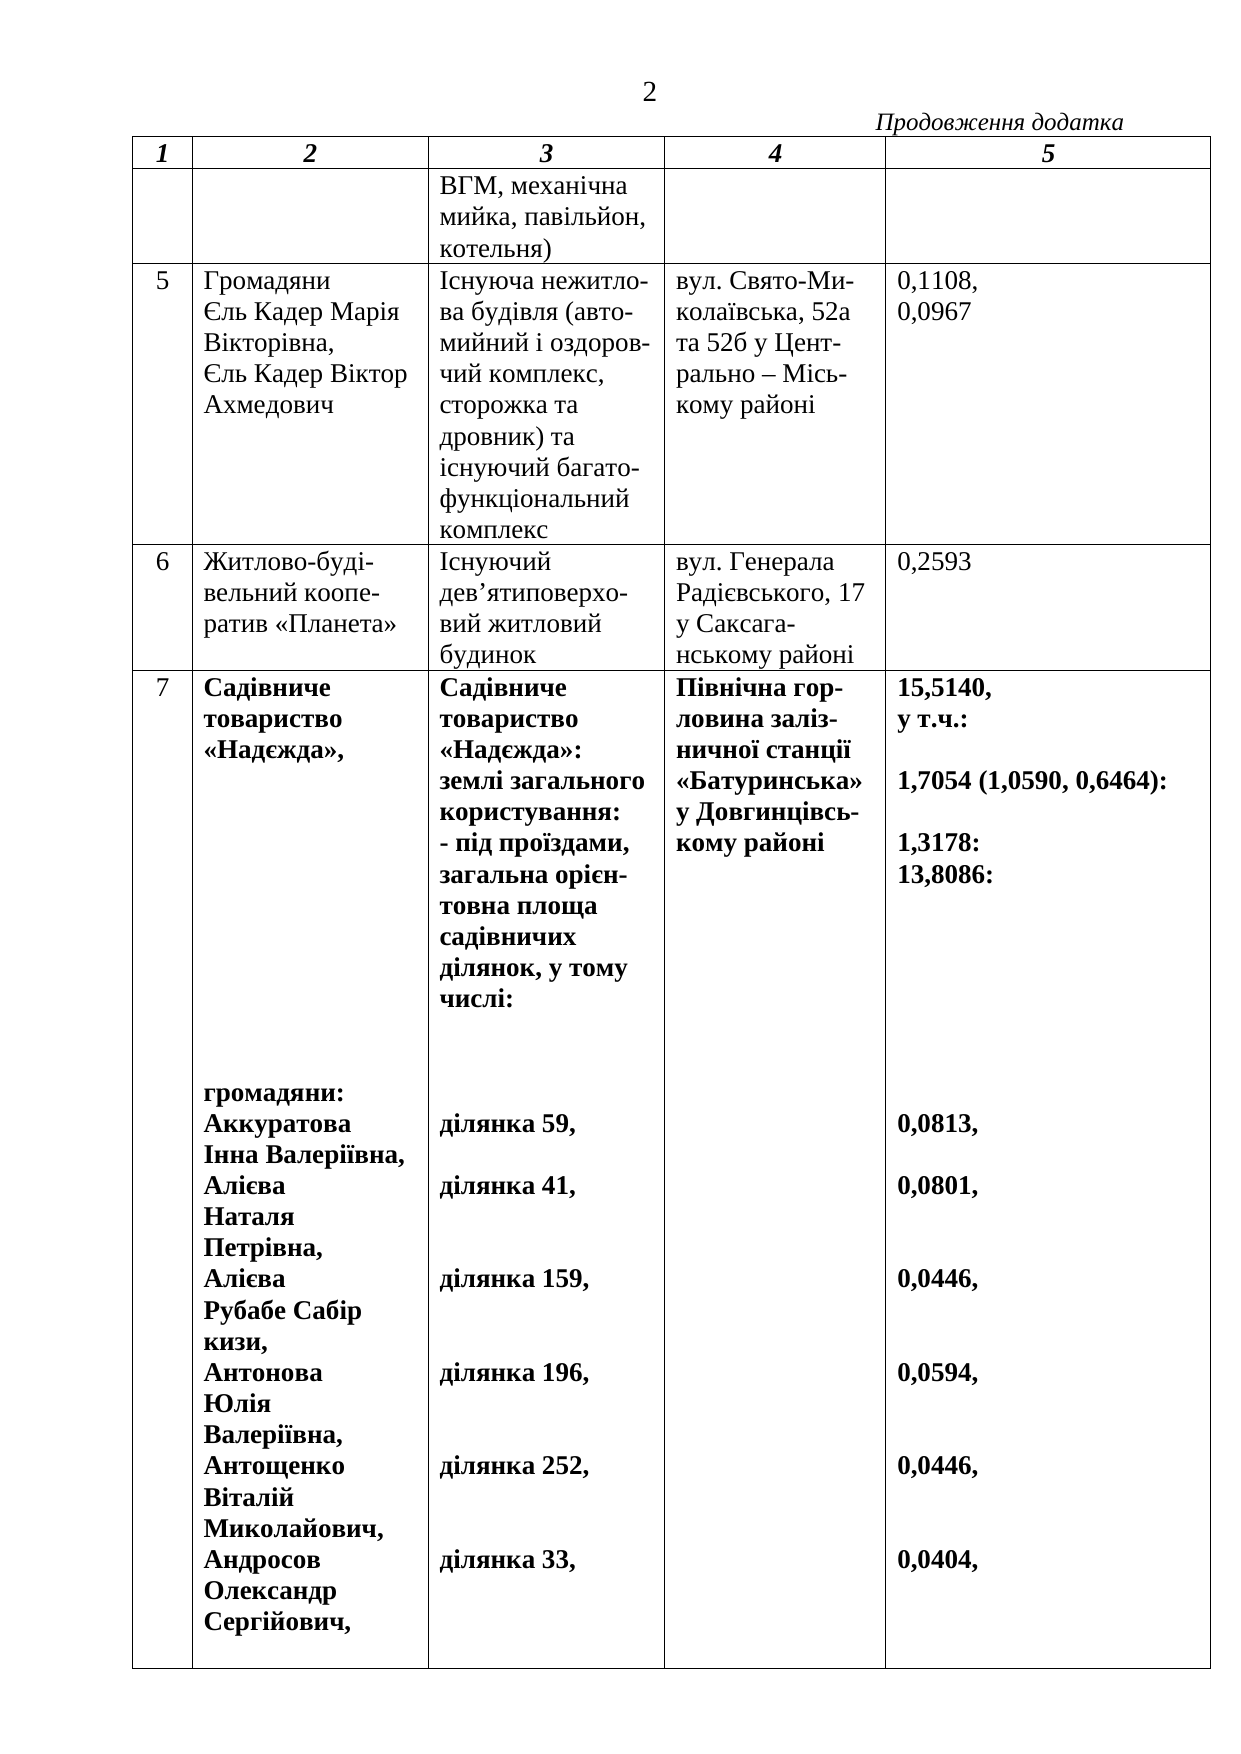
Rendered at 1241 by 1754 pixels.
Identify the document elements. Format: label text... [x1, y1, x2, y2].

table_cell [886, 169, 1210, 263]
table_cell Громадяни Єль Кадер Марія Вікторівна, Єль Кадер Віктор Ахмедович [193, 264, 428, 544]
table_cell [193, 671, 428, 1667]
table_cell вул. Генерала Радієвського, 17 у Саксага-нському районі [665, 545, 885, 670]
table_cell 5 [133, 264, 192, 544]
table_cell [193, 169, 428, 263]
table_cell Існуюча нежитло-ва будівля (авто-мийний і оздоров-чий комплекс, сторожка та дровник) та існуючий багато-функціональний комплекс [429, 264, 664, 544]
table_cell [133, 169, 192, 263]
table_cell ВГМ, механічна мийка, павільйон, котельня) [429, 169, 664, 263]
table_cell вул. Свято-Ми-колаївська, 52а та 52б у Цент-рально – Місь-кому районі [665, 264, 885, 544]
table_cell 1 [133, 137, 192, 168]
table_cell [665, 671, 885, 1667]
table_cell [886, 671, 1210, 1667]
table_cell 0,2593 [886, 545, 1210, 670]
table_cell 3 [429, 137, 664, 168]
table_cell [429, 671, 664, 1667]
table_cell Існуючий дев’ятиповерхо-вий житловий будинок [429, 545, 664, 670]
table_cell [665, 169, 885, 263]
table_cell 2 [193, 137, 428, 168]
table_cell 7 [133, 671, 192, 1667]
table_cell 6 [133, 545, 192, 670]
table_cell 5 [886, 137, 1210, 168]
table_cell 0,1108, 0,0967 [886, 264, 1210, 544]
table_cell Житлово-буді-вельний коопе-ратив «Планета» [193, 545, 428, 670]
table_cell 4 [665, 137, 885, 168]
